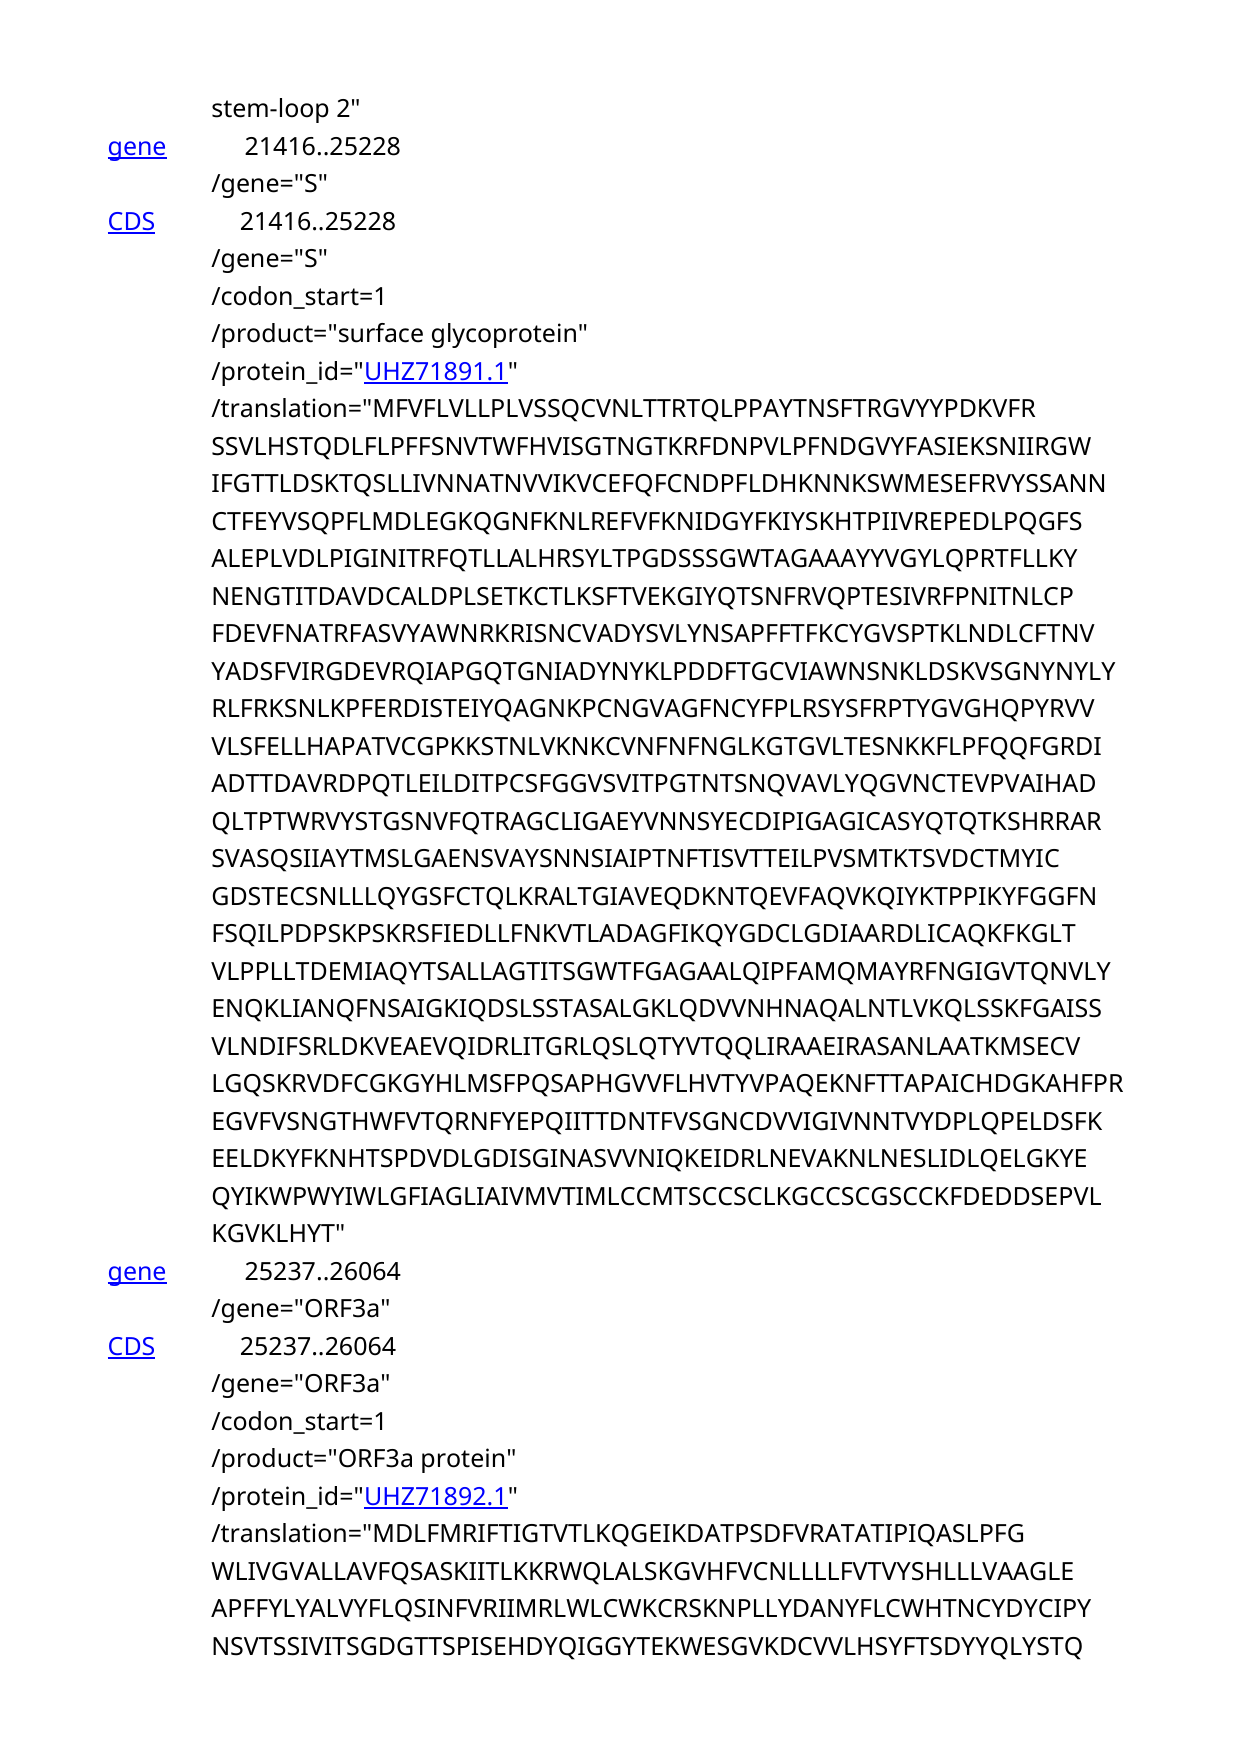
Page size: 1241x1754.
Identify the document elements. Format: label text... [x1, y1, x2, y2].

text WLIVGVALLAVFQSASKIITLKKRWQLALSKGVHFVCNLLLLFVTVYSHLLLVAAGLE [75, 1552, 1165, 1589]
text gene 25237..26064 [75, 1252, 1165, 1289]
text /protein_id="UHZ71891.1" [75, 352, 1165, 389]
text FDEVFNATRFASVYAWNRKRISNCVADYSVLYNSAPFFTFKCYGVSPTKLNDLCFTNV [75, 614, 1165, 652]
text NENGTITDAVDCALDPLSETKCTLKSFTVEKGIYQTSNFRVQPTESIVRFPNITNLCP [75, 577, 1165, 614]
text /gene="S" [75, 164, 1165, 202]
text EGVFVSNGTHWFVTQRNFYEPQIITTDNTFVSGNCDVVIGIVNNTVYDPLQPELDSFK [75, 1102, 1165, 1139]
text /product="surface glycoprotein" [75, 314, 1165, 352]
text /translation="MFVFLVLLPLVSSQCVNLTTRTQLPPAYTNSFTRGVYYPDKVFR [75, 389, 1165, 427]
text /gene="ORF3a" [75, 1364, 1165, 1402]
text /product="ORF3a protein" [75, 1439, 1165, 1477]
text QLTPTWRVYSTGSNVFQTRAGCLIGAEYVNNSYECDIPIGAGICASYQTQTKSHRRAR [75, 802, 1165, 839]
text VLNDIFSRLDKVEAEVQIDRLITGRLQSLQTYVTQQLIRAAEIRASANLAATKMSECV [75, 1027, 1165, 1064]
text IFGTTLDSKTQSLLIVNNATNVVIKVCEFQFCNDPFLDHKNNKSWMESEFRVYSSANN [75, 464, 1165, 502]
text LGQSKRVDFCGKGYHLMSFPQSAPHGVVFLHVTYVPAQEKNFTTAPAICHDGKAHFPR [75, 1064, 1165, 1102]
text /codon_start=1 [75, 277, 1165, 314]
text APFFYLYALVYFLQSINFVRIIMRLWLCWKCRSKNPLLYDANYFLCWHTNCYDYCIPY [75, 1589, 1165, 1627]
text /gene="ORF3a" [75, 1289, 1165, 1327]
text SSVLHSTQDLFLPFFSNVTWFHVISGTNGTKRFDNPVLPFNDGVYFASIEKSNIIRGW [75, 427, 1165, 464]
text GDSTECSNLLLQYGSFCTQLKRALTGIAVEQDKNTQEVFAQVKQIYKTPPIKYFGGFN [75, 877, 1165, 914]
text CTFEYVSQPFLMDLEGKQGNFKNLREFVFKNIDGYFKIYSKHTPIIVREPEDLPQGFS [75, 502, 1165, 539]
text /codon_start=1 [75, 1402, 1165, 1439]
text FSQILPDPSKPSKRSFIEDLLFNKVTLADAGFIKQYGDCLGDIAARDLICAQKFKGLT [75, 914, 1165, 952]
text RLFRKSNLKPFERDISTEIYQAGNKPCNGVAGFNCYFPLRSYSFRPTYGVGHQPYRVV [75, 689, 1165, 727]
text CDS 21416..25228 [75, 202, 1165, 239]
text EELDKYFKNHTSPDVDLGDISGINASVVNIQKEIDRLNEVAKNLNESLIDLQELGKYE [75, 1139, 1165, 1177]
text KGVKLHYT" [75, 1214, 1165, 1252]
text CDS 25237..26064 [75, 1327, 1165, 1364]
text /translation="MDLFMRIFTIGTVTLKQGEIKDATPSDFVRATATIPIQASLPFG [75, 1514, 1165, 1552]
text YADSFVIRGDEVRQIAPGQTGNIADYNYKLPDDFTGCVIAWNSNKLDSKVSGNYNYLY [75, 652, 1165, 689]
text VLPPLLTDEMIAQYTSALLAGTITSGWTFGAGAALQIPFAMQMAYRFNGIGVTQNVLY [75, 952, 1165, 989]
text NSVTSSIVITSGDGTTSPISEHDYQIGGYTEKWESGVKDCVVLHSYFTSDYYQLYSTQ [75, 1627, 1165, 1664]
text stem-loop 2" [75, 89, 1165, 127]
text ENQKLIANQFNSAIGKIQDSLSSTASALGKLQDVVNHNAQALNTLVKQLSSKFGAISS [75, 989, 1165, 1027]
text /protein_id="UHZ71892.1" [75, 1477, 1165, 1514]
text /gene="S" [75, 239, 1165, 277]
text SVASQSIIAYTMSLGAENSVAYSNNSIAIPTNFTISVTTEILPVSMTKTSVDCTMYIC [75, 839, 1165, 877]
text ADTTDAVRDPQTLEILDITPCSFGGVSVITPGTNTSNQVAVLYQGVNCTEVPVAIHAD [75, 764, 1165, 802]
text ALEPLVDLPIGINITRFQTLLALHRSYLTPGDSSSGWTAGAAAYYVGYLQPRTFLLKY [75, 539, 1165, 577]
text gene 21416..25228 [75, 127, 1165, 164]
text QYIKWPWYIWLGFIAGLIAIVMVTIMLCCMTSCCSCLKGCCSCGSCCKFDEDDSEPVL [75, 1177, 1165, 1214]
text VLSFELLHAPATVCGPKKSTNLVKNKCVNFNFNGLKGTGVLTESNKKFLPFQQFGRDI [75, 727, 1165, 764]
